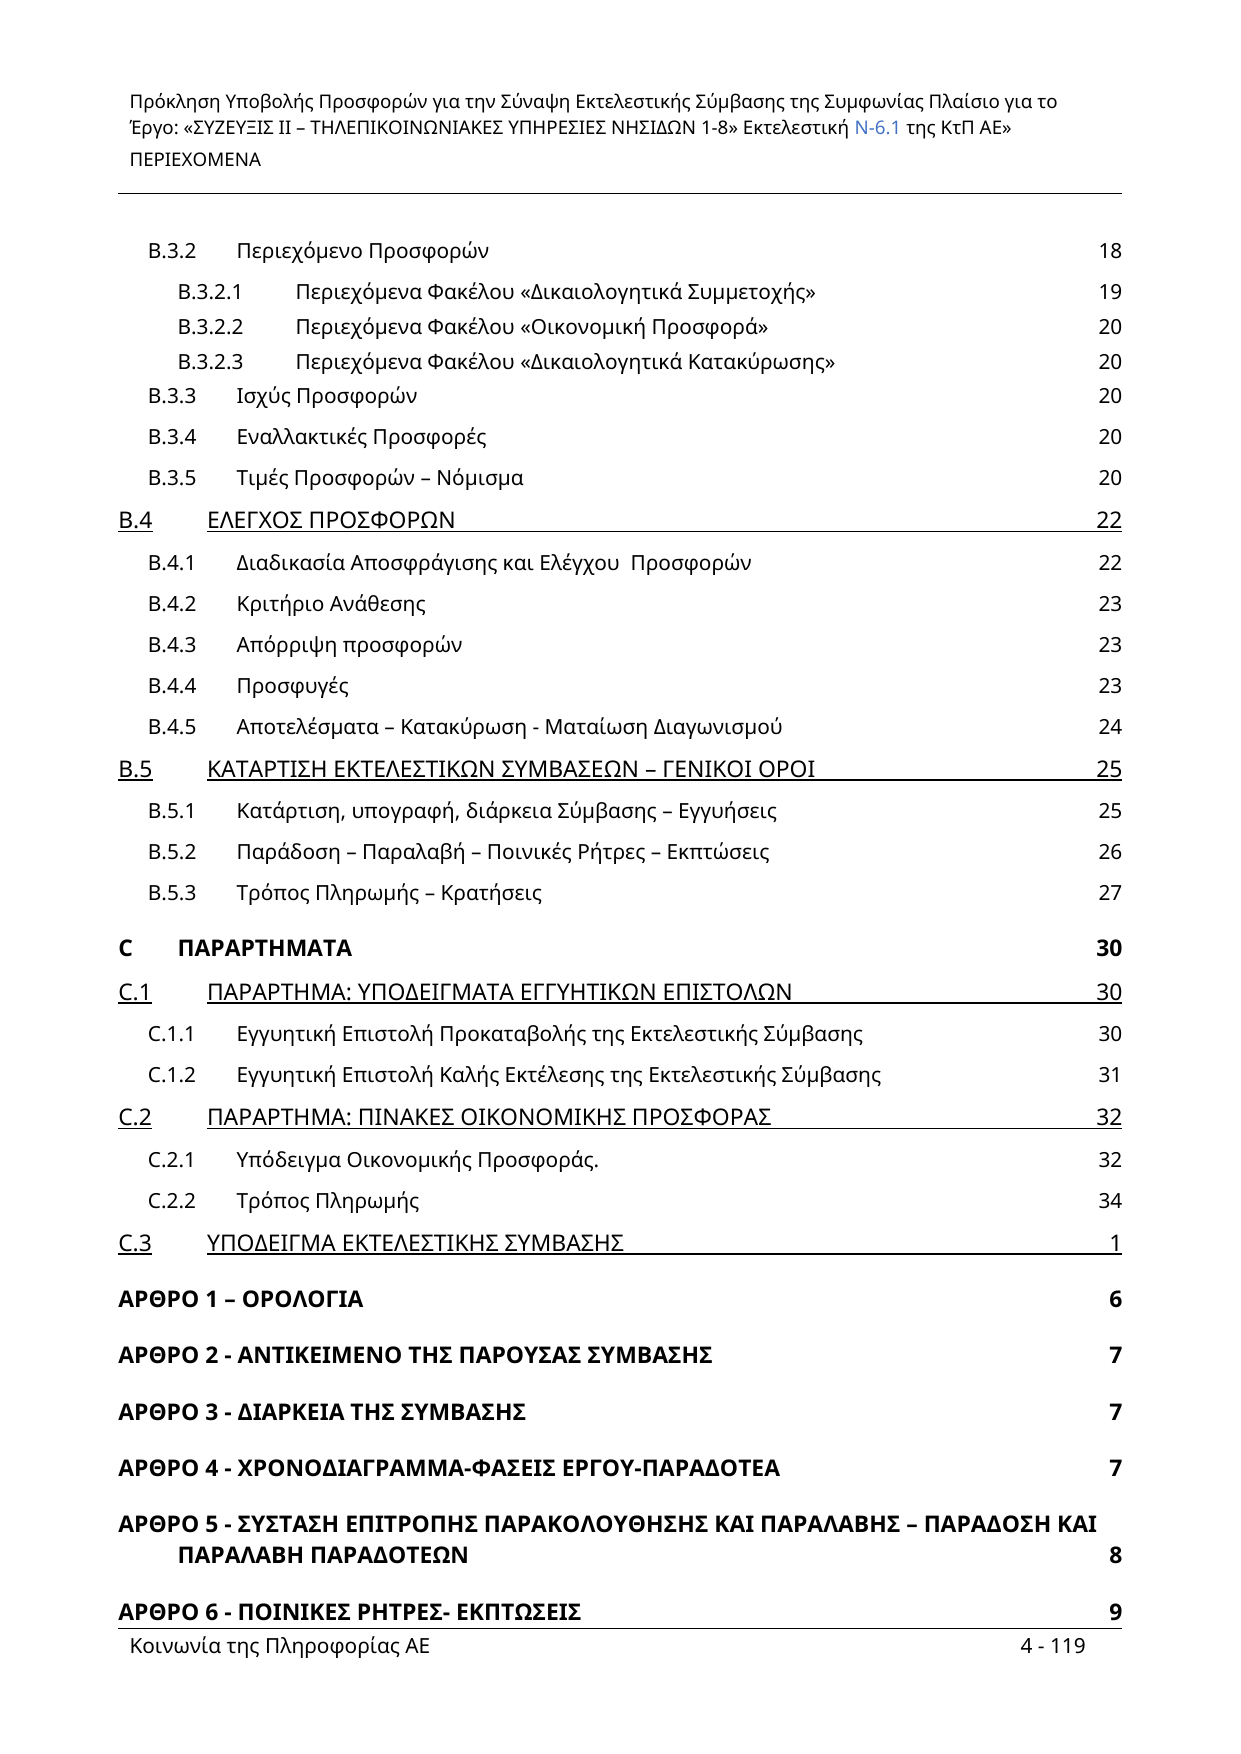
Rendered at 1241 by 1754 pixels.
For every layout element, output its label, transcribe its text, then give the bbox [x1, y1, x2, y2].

text ΑΡΘΡΟ 3 - ΔΙΑΡΚΕΙΑ ΤΗΣ ΣΥΜΒΑΣΗΣ 7 [118, 1396, 1122, 1427]
text C.3 ΥΠΟΔΕΙΓΜΑ ΕΚΤΕΛΕΣΤΙΚΗΣ ΣΥΜΒΑΣΗΣ 1 [118, 1227, 1122, 1258]
text ΑΡΘΡΟ 6 - ΠΟΙΝΙΚΕΣ ΡΗΤΡΕΣ- ΕΚΠΤΩΣΕΙΣ 9 [118, 1596, 1122, 1627]
text B.5.3 Τρόπος Πληρωμής – Κρατήσεις 27 [148, 878, 1122, 907]
text B.3.2.3 Περιεχόμενα Φακέλου «Δικαιολογητικά Κατακύρωσης» 20 [177, 347, 1122, 375]
text C.2.2 Τρόπος Πληρωμής 34 [148, 1186, 1122, 1214]
text C.1 ΠΑΡΑΡΤΗΜΑ: ΥΠΟΔΕΙΓΜΑΤΑ ΕΓΓΥΗΤΙΚΩΝ ΕΠΙΣΤΟΛΩΝ 30 [118, 976, 1122, 1007]
text B.4.4 Προσφυγές 23 [148, 671, 1122, 699]
text ΑΡΘΡΟ 1 – ΟΡΟΛΟΓΙΑ 6 [118, 1283, 1122, 1314]
text B.5 ΚΑΤΑΡΤΙΣΗ ΕΚΤΕΛΕΣΤΙΚΩΝ ΣΥΜΒΑΣΕΩΝ – ΓΕΝΙΚΟΙ ΟΡΟΙ 25 [118, 753, 1122, 784]
text B.4.3 Απόρριψη προσφορών 23 [148, 630, 1122, 658]
text C.1.1 Εγγυητική Επιστολή Προκαταβολής της Εκτελεστικής Σύμβασης 30 [148, 1019, 1122, 1048]
text ΑΡΘΡΟ 4 - ΧΡΟΝΟΔΙΑΓΡΑΜΜΑ-ΦΑΣΕΙΣ ΕΡΓΟΥ-ΠΑΡΑΔΟΤΕΑ 7 [118, 1452, 1122, 1483]
text B.4.5 Αποτελέσματα – Κατακύρωση - Ματαίωση Διαγωνισμού 24 [148, 712, 1122, 740]
text B.4.1 Διαδικασία Αποσφράγισης και Ελέγχου Προσφορών 22 [148, 548, 1122, 576]
text B.5.2 Παράδοση – Παραλαβή – Ποινικές Ρήτρες – Εκπτώσεις 26 [148, 837, 1122, 866]
text B.3.2 Περιεχόμενο Προσφορών 18 [148, 236, 1122, 265]
text B.5.1 Κατάρτιση, υπογραφή, διάρκεια Σύμβασης – Εγγυήσεις 25 [148, 796, 1122, 825]
text B.3.2.2 Περιεχόμενα Φακέλου «Οικονομική Προσφορά» 20 [177, 312, 1122, 341]
text ΑΡΘΡΟ 2 - ΑΝΤΙΚΕΙΜΕΝΟ ΤΗΣ ΠΑΡΟΥΣΑΣ ΣΥΜΒΑΣΗΣ 7 [118, 1339, 1122, 1371]
text C.2.1 Υπόδειγμα Οικονομικής Προσφοράς. 32 [148, 1145, 1122, 1173]
text B.3.4 Εναλλακτικές Προσφορές 20 [148, 422, 1122, 451]
text B.4 ΕΛΕΓΧΟΣ ΠΡΟΣΦΟΡΩΝ 22 [118, 504, 1122, 536]
text C.1.2 Εγγυητική Επιστολή Καλής Εκτέλεσης της Εκτελεστικής Σύμβασης 31 [148, 1060, 1122, 1089]
text B.3.2.1 Περιεχόμενα Φακέλου «Δικαιολογητικά Συμμετοχής» 19 [177, 277, 1122, 306]
text C ΠΑΡΑΡΤΗΜΑΤΑ 30 [118, 932, 1122, 963]
text B.3.5 Τιμές Προσφορών – Νόμισμα 20 [148, 463, 1122, 492]
text C.2 ΠΑΡΑΡΤΗΜΑ: ΠΙΝΑΚΕΣ ΟΙΚΟΝΟΜΙΚΗΣ ΠΡΟΣΦΟΡΑΣ 32 [118, 1101, 1122, 1132]
text B.3.3 Ισχύς Προσφορών 20 [148, 381, 1122, 410]
text ΑΡΘΡΟ 5 - ΣΥΣΤΑΣΗ ΕΠΙΤΡΟΠΗΣ ΠΑΡΑΚΟΛΟΥΘΗΣΗΣ ΚΑΙ ΠΑΡΑΛΑΒΗΣ – ΠΑΡΑΔΟΣΗ ΚΑΙ ΠΑΡΑΛΑΒΗ ΠΑΡΑΔΟΤΕΩΝ 8 [118, 1508, 1122, 1571]
text B.4.2 Κριτήριο Ανάθεσης 23 [148, 589, 1122, 617]
